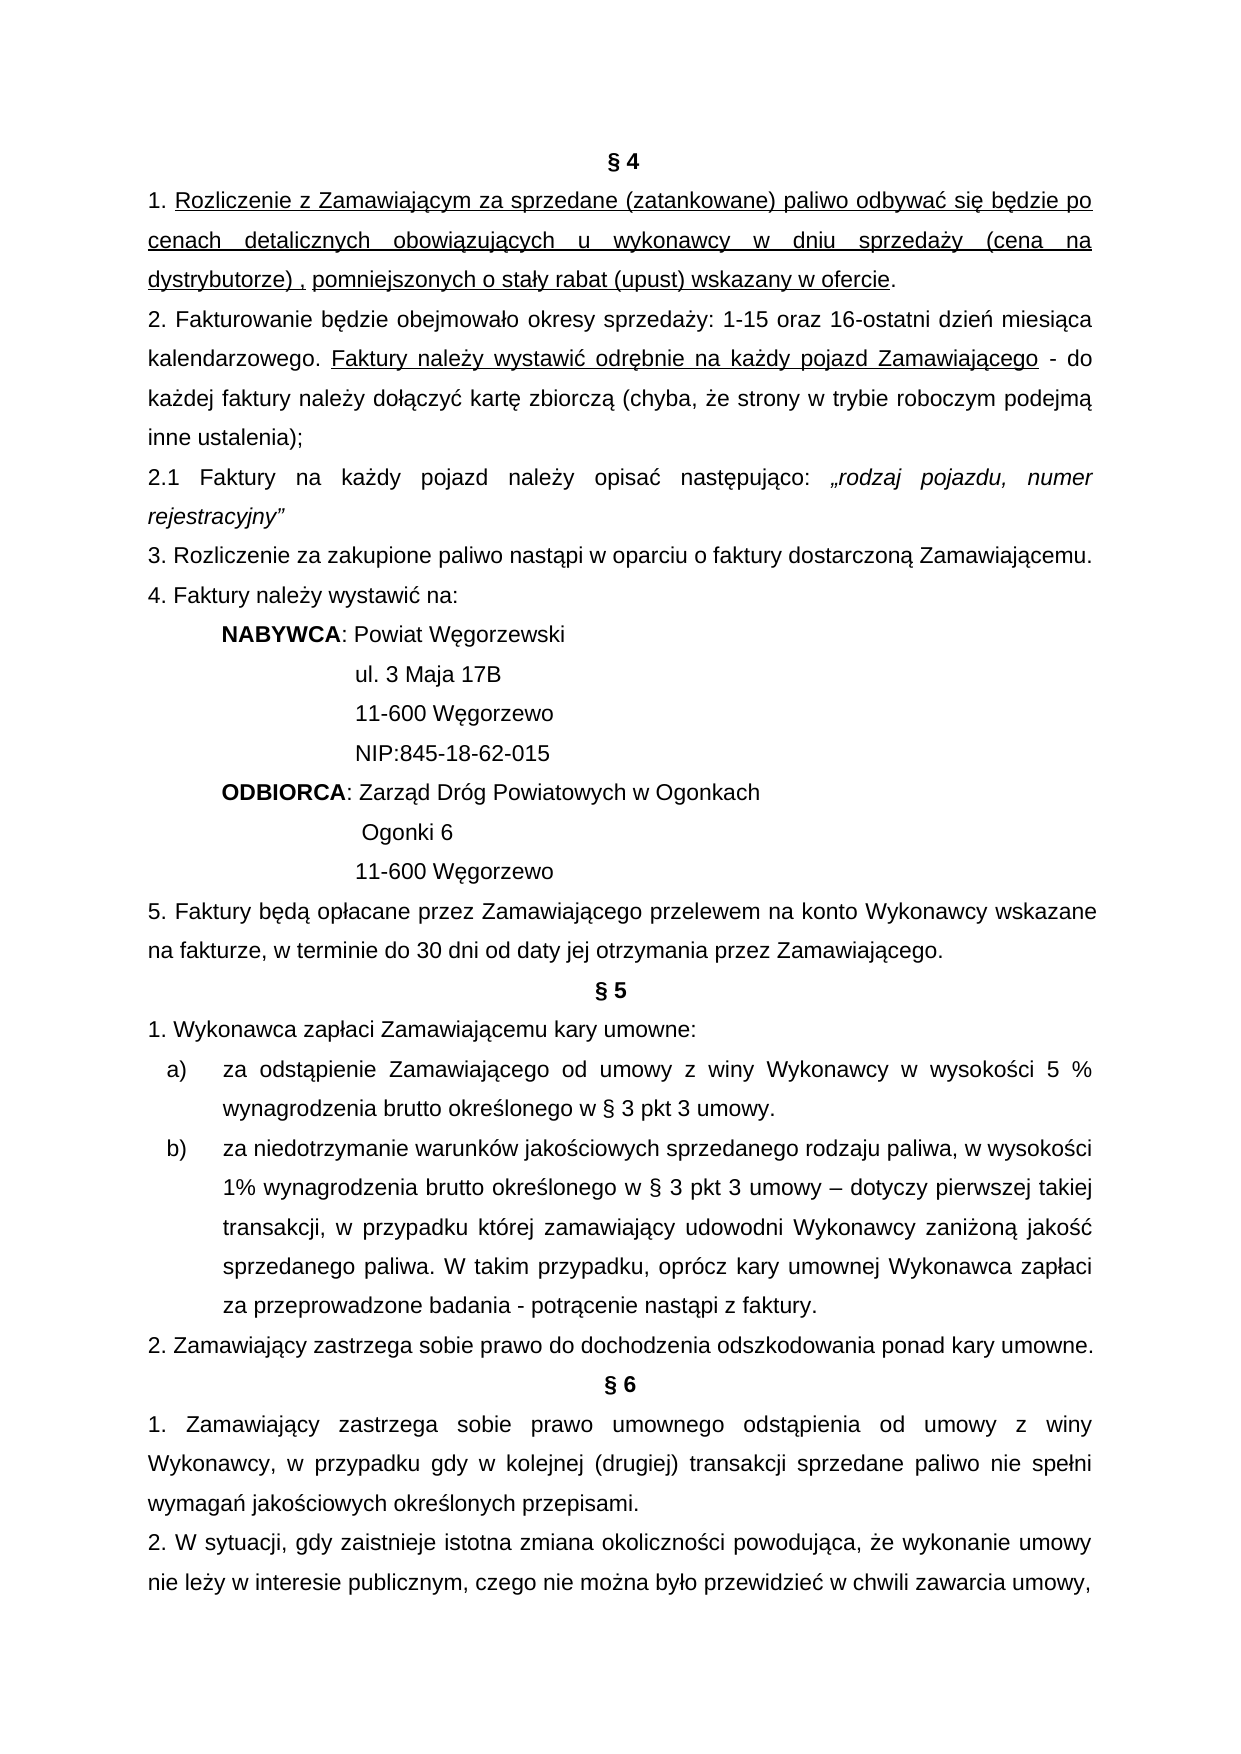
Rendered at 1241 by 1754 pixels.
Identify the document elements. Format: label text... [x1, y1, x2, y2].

text § 6 [148, 1371, 1093, 1398]
text ul. 3 Maja 17B [221, 661, 1093, 687]
text § 4 [148, 148, 1093, 174]
list za niedotrzymanie warunków jakościowych sprzedanego rodzaju paliwa, w wysokości 1% wynagrodzenia brutto określonego w § 3 pkt 3 umowy – dotyczy pierwszej takiej transakcji, w przypadku której zamawiający udowodni Wykonawcy zaniżoną jakość sprzedanego paliwa. W takim przypadku, oprócz kary umownej Wykonawca zapłaci za przeprowadzone badania - potrącenie nastąpi z faktury. [166, 1134, 1093, 1319]
text 11-600 Węgorzewo [221, 858, 1093, 884]
text 1. Wykonawca zapłaci Zamawiającemu kary umowne: [148, 1016, 1093, 1042]
text Ogonki 6 [221, 819, 1093, 845]
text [148, 1529, 1093, 1595]
text NABYWCA: Powiat Węgorzewski [221, 621, 1093, 648]
text 2.1 Faktury na każdy pojazd należy opisać następująco: „rodzaj pojazdu, numer rejestracyjny” [148, 463, 1093, 529]
text 4. Faktury należy wystawić na: [148, 582, 1093, 608]
text 11-600 Węgorzewo [221, 700, 1093, 727]
text 1. Zamawiający zastrzega sobie prawo umownego odstąpienia od umowy z winy Wykonawcy, w przypadku gdy w kolejnej (drugiej) transakcji sprzedane paliwo nie spełni wymagań jakościowych określonych przepisami. [148, 1411, 1093, 1516]
text 1. Rozliczenie z Zamawiającym za sprzedane (zatankowane) paliwo odbywać się będzie po cenach detalicznych obowiązujących u wykonawcy w dniu sprzedaży (cena na dystrybutorze) , pomniejszonych o stały rabat (upust) wskazany w ofercie. [148, 187, 1093, 292]
text NIP:845-18-62-015 [221, 740, 1093, 766]
text 5. Faktury będą opłacane przez Zamawiającego przelewem na konto Wykonawcy wskazane na fakturze, w terminie do 30 dni od daty jej otrzymania przez Zamawiającego. [148, 898, 1098, 963]
text 3. Rozliczenie za zakupione paliwo nastąpi w oparciu o faktury dostarczoną Zamawiającemu. [148, 542, 1098, 569]
text § 5 [129, 977, 1093, 1003]
text ODBIORCA: Zarząd Dróg Powiatowych w Ogonkach [221, 779, 1093, 806]
list za odstąpienie Zamawiającego od umowy z winy Wykonawcy w wysokości 5 % wynagrodzenia brutto określonego w § 3 pkt 3 umowy. [166, 1056, 1093, 1121]
text 2. Fakturowanie będzie obejmowało okresy sprzedaży: 1-15 oraz 16-ostatni dzień miesiąca kalendarzowego. Faktury należy wystawić odrębnie na każdy pojazd Zamawiającego - do każdej faktury należy dołączyć kartę zbiorczą (chyba, że strony w trybie roboczym podejmą inne ustalenia); [148, 306, 1093, 450]
text 2. Zamawiający zastrzega sobie prawo do dochodzenia odszkodowania ponad kary umowne. [148, 1332, 1098, 1358]
